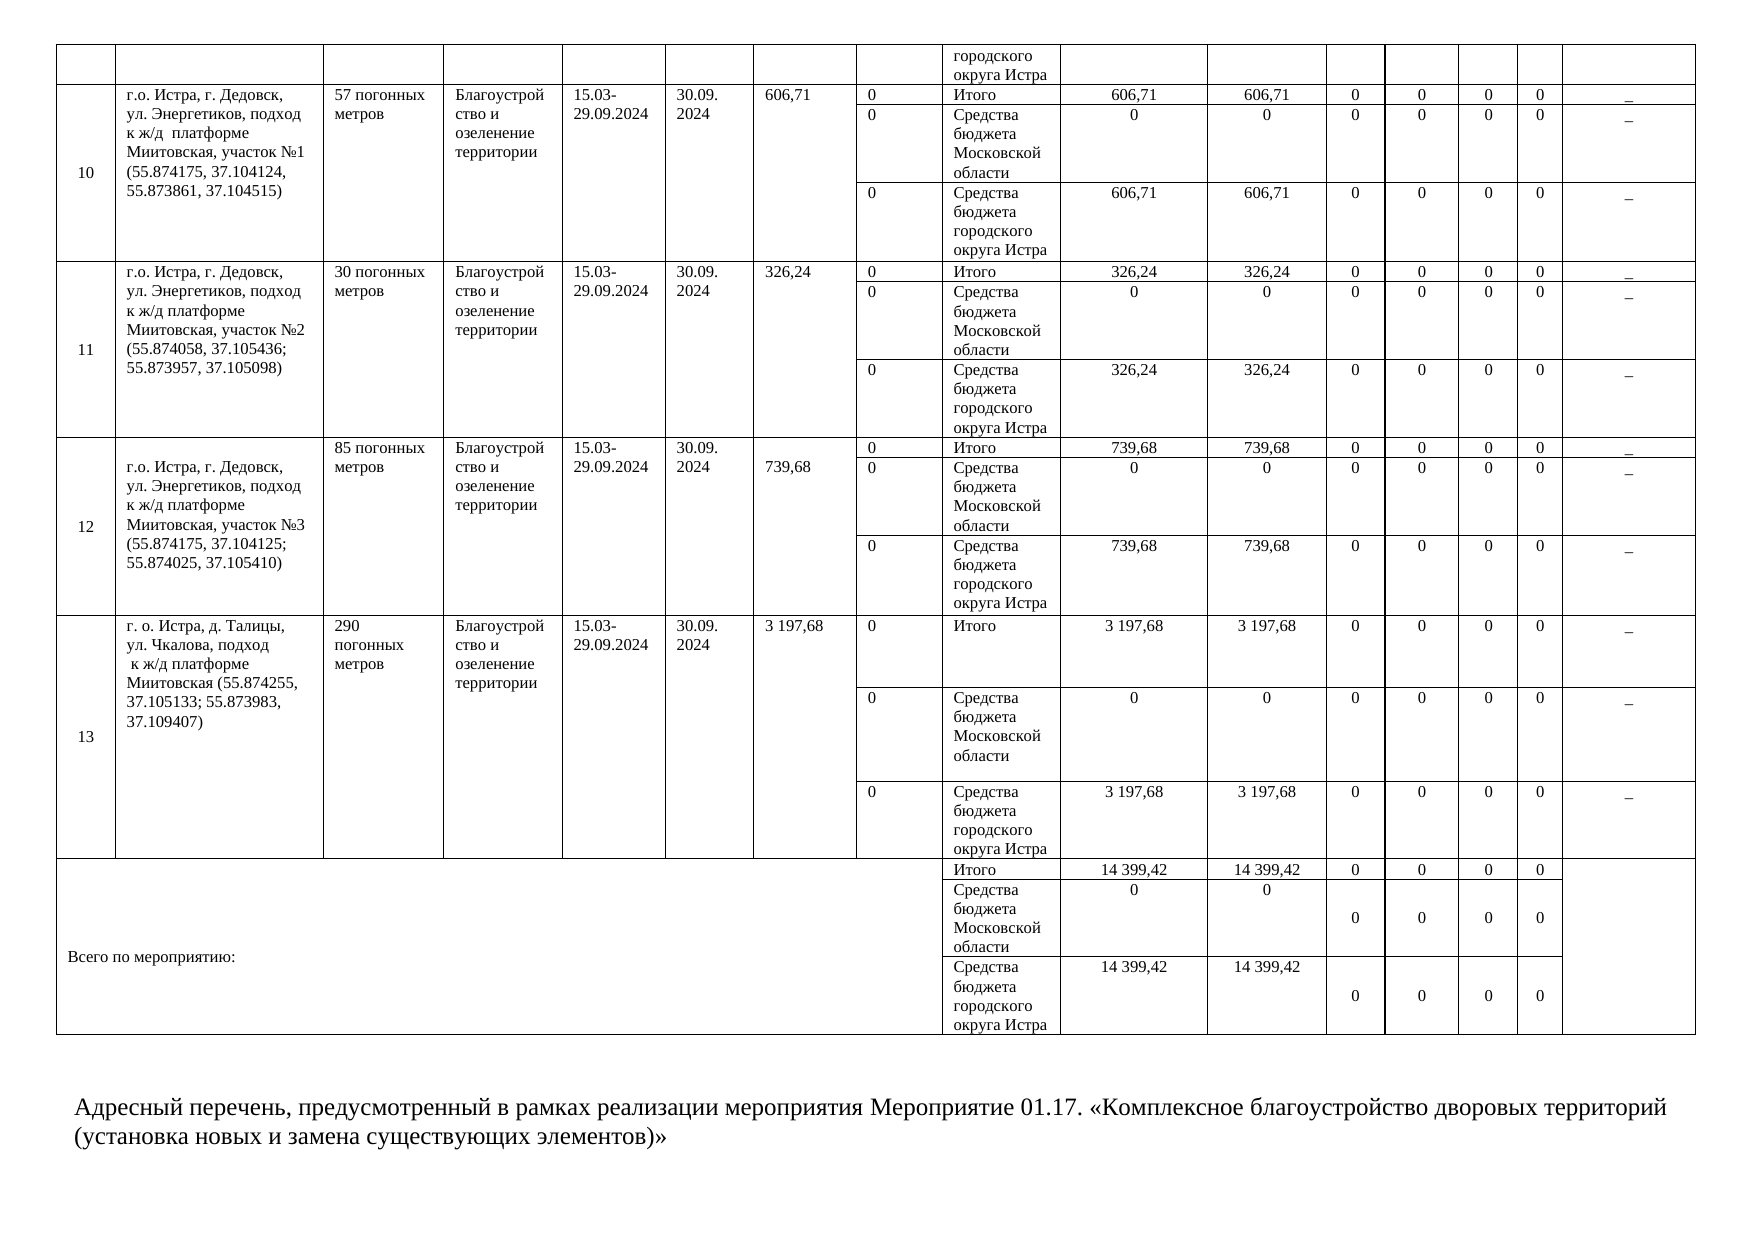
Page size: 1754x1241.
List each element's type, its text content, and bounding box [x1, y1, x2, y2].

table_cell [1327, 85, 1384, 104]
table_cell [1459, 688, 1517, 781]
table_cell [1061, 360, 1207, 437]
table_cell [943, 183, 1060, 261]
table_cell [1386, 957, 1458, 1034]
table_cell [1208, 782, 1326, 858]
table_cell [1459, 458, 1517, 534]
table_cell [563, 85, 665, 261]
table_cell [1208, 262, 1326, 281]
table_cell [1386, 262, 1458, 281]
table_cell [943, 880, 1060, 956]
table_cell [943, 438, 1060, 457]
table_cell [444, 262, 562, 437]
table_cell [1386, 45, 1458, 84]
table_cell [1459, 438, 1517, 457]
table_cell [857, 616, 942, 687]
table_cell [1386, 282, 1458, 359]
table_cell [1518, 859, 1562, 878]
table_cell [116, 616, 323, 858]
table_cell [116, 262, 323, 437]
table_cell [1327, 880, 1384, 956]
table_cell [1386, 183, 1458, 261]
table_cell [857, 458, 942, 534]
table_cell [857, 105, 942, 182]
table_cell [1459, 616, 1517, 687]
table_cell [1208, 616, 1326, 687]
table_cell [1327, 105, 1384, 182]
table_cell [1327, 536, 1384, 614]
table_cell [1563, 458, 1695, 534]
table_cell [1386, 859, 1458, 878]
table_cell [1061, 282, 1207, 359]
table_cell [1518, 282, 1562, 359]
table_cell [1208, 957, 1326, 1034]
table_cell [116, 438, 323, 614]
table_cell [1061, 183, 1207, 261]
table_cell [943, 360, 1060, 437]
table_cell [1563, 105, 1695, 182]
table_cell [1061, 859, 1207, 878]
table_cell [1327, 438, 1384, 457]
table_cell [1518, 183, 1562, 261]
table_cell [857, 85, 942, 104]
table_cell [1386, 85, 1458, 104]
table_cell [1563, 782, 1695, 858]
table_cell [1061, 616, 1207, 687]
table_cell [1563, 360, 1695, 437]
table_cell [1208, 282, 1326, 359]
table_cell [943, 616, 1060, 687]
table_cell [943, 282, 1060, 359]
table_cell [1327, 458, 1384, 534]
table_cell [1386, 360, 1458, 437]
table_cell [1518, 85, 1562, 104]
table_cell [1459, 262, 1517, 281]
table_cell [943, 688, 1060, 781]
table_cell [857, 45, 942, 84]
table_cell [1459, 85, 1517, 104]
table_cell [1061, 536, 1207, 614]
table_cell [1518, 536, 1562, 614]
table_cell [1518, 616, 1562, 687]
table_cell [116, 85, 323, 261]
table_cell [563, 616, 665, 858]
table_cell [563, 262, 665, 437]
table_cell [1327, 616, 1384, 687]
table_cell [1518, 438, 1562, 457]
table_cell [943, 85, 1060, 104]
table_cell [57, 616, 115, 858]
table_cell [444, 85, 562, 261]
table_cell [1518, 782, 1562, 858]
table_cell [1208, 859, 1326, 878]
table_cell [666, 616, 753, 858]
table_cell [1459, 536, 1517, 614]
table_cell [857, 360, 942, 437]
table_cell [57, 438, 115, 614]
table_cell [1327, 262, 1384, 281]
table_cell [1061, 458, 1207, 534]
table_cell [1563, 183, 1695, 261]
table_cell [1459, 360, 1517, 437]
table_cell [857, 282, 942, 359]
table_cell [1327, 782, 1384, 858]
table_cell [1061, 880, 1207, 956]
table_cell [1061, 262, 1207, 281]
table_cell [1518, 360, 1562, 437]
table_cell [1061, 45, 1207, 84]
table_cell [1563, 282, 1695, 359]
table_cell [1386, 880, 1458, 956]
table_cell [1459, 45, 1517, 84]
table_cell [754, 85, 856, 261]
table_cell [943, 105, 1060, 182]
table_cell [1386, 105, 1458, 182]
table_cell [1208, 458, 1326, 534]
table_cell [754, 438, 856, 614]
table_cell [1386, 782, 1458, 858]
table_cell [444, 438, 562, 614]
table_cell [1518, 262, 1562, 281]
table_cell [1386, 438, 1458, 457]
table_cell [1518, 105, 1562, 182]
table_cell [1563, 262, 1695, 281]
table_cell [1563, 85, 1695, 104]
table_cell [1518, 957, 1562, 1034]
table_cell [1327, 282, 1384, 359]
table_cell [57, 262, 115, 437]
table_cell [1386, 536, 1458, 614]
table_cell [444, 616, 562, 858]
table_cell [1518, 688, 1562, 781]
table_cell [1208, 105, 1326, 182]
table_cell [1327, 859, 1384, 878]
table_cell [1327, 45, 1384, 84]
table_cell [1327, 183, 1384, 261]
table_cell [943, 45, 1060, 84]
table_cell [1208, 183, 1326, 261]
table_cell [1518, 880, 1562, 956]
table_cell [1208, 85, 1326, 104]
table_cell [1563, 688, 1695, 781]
text Адресный перечень, предусмотренный в рамках реализации мероприятия Мероприятие 01.17. «Комплексное благоустройство дворовых территорий (установка новых и замена существующих элементов)» [74, 1092, 1695, 1150]
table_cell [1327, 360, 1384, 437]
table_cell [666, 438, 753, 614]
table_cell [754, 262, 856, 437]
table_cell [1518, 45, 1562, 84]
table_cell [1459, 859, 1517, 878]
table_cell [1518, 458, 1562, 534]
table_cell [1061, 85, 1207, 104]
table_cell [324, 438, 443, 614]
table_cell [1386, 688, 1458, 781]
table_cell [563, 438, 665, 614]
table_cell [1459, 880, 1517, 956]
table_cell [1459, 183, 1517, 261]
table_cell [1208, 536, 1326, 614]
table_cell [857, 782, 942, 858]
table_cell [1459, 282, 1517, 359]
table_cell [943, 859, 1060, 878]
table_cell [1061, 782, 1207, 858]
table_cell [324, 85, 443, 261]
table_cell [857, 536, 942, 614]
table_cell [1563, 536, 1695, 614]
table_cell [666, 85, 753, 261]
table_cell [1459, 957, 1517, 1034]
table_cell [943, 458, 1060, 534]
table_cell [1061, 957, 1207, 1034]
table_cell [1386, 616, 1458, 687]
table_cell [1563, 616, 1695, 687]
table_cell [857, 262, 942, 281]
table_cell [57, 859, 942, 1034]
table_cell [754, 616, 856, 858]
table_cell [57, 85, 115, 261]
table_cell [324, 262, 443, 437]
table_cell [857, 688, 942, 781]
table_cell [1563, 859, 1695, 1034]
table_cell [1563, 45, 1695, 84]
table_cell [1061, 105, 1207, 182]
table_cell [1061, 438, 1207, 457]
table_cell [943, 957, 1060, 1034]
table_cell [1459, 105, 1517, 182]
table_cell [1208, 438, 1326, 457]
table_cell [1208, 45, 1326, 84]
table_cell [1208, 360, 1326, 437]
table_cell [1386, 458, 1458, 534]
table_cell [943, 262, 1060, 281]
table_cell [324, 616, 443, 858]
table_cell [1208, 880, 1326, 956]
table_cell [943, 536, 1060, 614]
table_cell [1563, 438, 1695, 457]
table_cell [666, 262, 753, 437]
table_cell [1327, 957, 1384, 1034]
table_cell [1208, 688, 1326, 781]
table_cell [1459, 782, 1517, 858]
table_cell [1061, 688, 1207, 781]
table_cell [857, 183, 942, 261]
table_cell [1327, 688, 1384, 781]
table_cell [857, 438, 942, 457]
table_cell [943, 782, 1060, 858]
